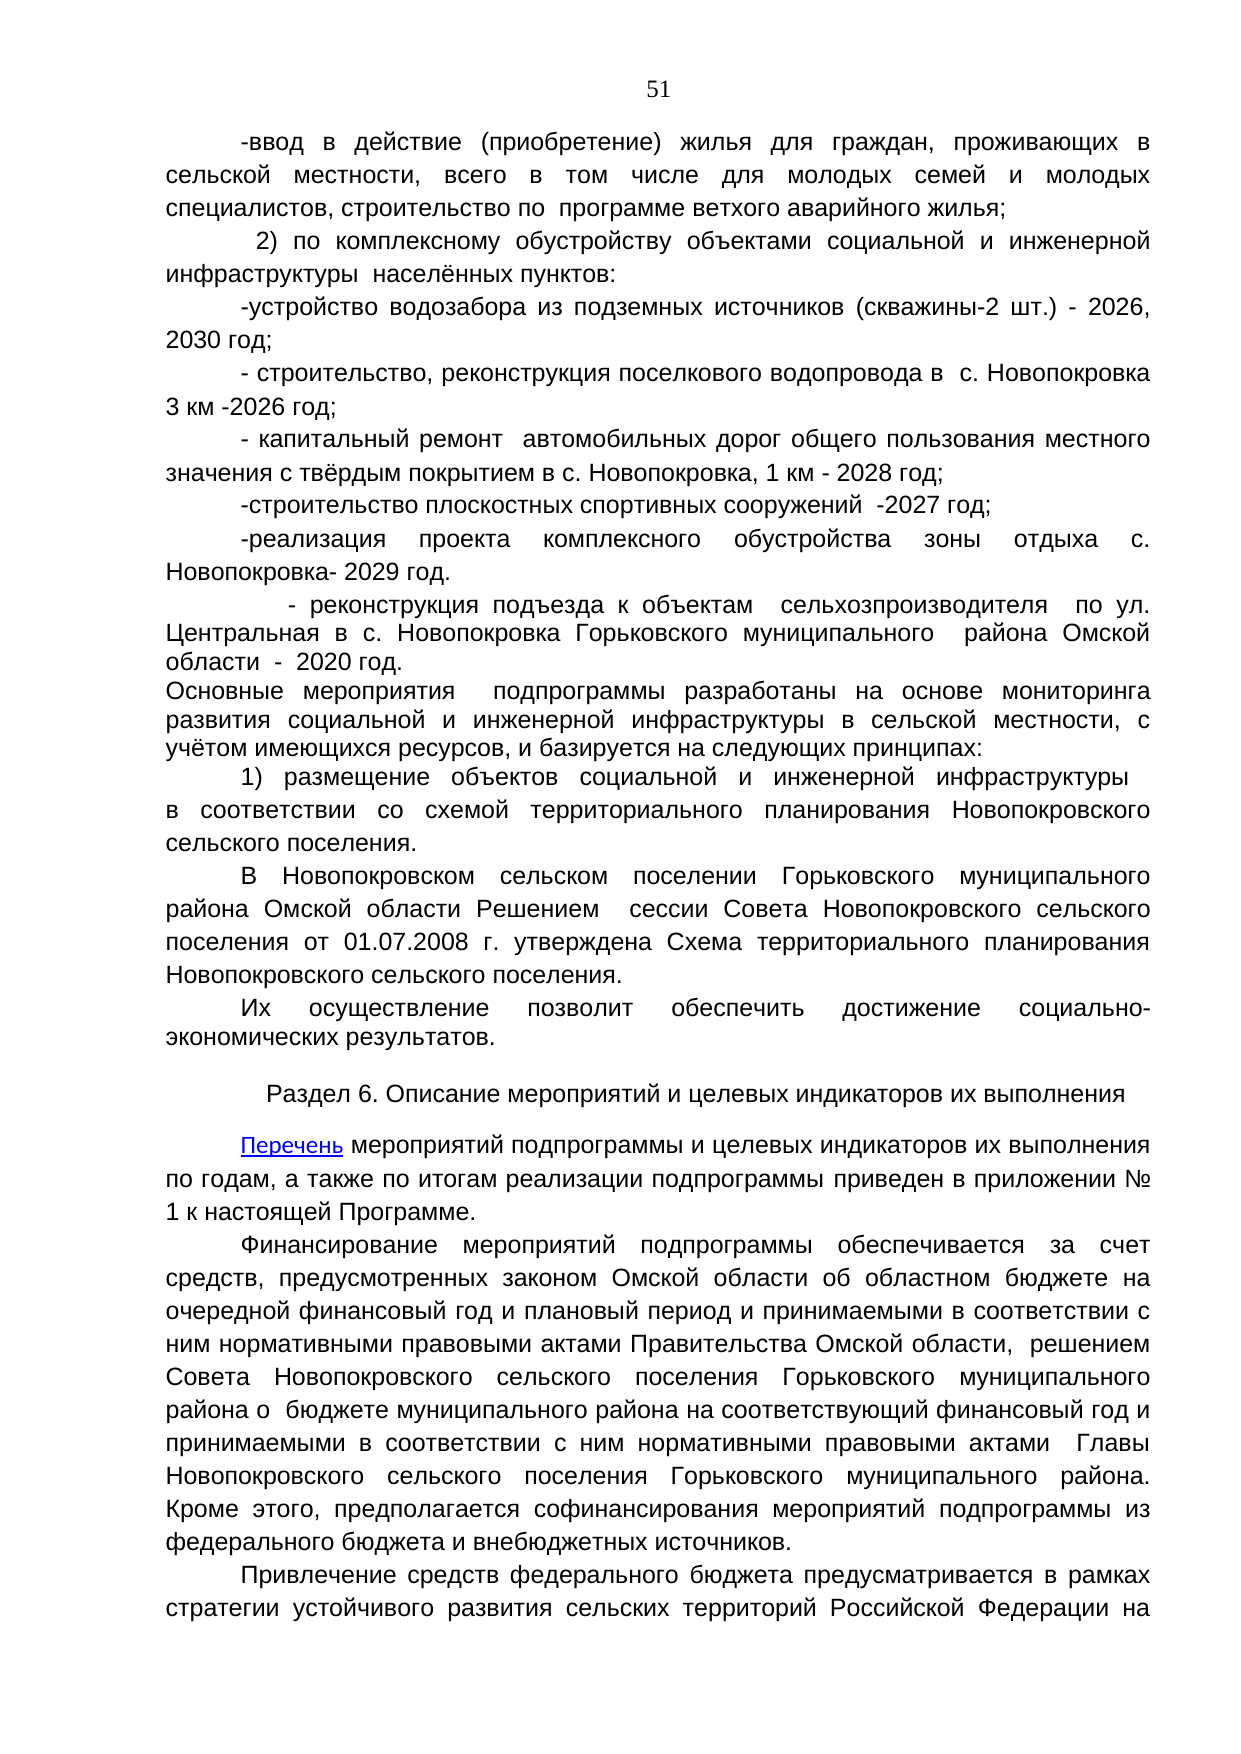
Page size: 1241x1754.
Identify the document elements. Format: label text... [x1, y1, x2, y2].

text Перечень мероприятий подпрограммы и целевых индикаторов их выполнения по годам, а также по итогам реализации подпрограммы приведен в приложении № 1 к настоящей Программе. [165, 1129, 1152, 1226]
text Их осуществление позволит обеспечить достижение социально-экономических результатов. [165, 993, 1152, 1051]
text Финансирование мероприятий подпрограммы обеспечивается за счет средств, предусмотренных законом Омской области об областном бюджете на очередной финансовый год и плановый период и принимаемыми в соответствии с ним нормативными правовыми актами Правительства Омской области, решением Совета Новопокровского сельского поселения Горьковского муниципального района о бюджете муниципального района на соответствующий финансовый год и принимаемыми в соответствии с ним нормативными правовыми актами Главы Новопокровского сельского поселения Горьковского муниципального района. Кроме этого, предполагается софинансирования мероприятий подпрограммы из федерального бюджета и внебюджетных источников. [165, 1230, 1152, 1556]
text - капитальный ремонт автомобильных дорог общего пользования местного значения с твёрдым покрытием в с. Новопокровка, 1 км - 2028 год; [165, 424, 1152, 486]
text - строительство, реконструкция поселкового водопровода в с. Новопокровка 3 км -2026 год; [165, 358, 1152, 420]
text - реконструкция подъезда к объектам сельхозпроизводителя по ул. Центральная в с. Новопокровка Горьковского муниципального района Омской области - 2020 год. [165, 589, 1152, 676]
text -устройство водозабора из подземных источников (скважины-2 шт.) - 2026, 2030 год; [165, 292, 1152, 354]
text 1) размещение объектов социальной и инженерной инфраструктуры в соответствии со схемой территориального планирования Новопокровского сельского поселения. [165, 762, 1152, 857]
text Раздел 6. Описание мероприятий и целевых индикаторов их выполнения [165, 1079, 1152, 1108]
text Основные мероприятия подпрограммы разработаны на основе мониторинга развития социальной и инженерной инфраструктуры в сельской местности, с учётом имеющихся ресурсов, и базируется на следующих принципах: [165, 676, 1152, 762]
text В Новопокровском сельском поселении Горьковского муниципального района Омской области Решением сессии Совета Новопокровского сельского поселения от 01.07.2008 г. утверждена Схема территориального планирования Новопокровского сельского поселения. [165, 861, 1152, 989]
text 2) по комплексному обустройству объектами социальной и инженерной инфраструктуры населённых пунктов: [165, 226, 1152, 288]
text -реализация проекта комплексного обустройства зоны отдыха с. Новопокровка- 2029 год. [165, 523, 1152, 585]
text -ввод в действие (приобретение) жилья для граждан, проживающих в сельской местности, всего в том числе для молодых семей и молодых специалистов, строительство по программе ветхого аварийного жилья; [165, 127, 1152, 222]
text -строительство плоскостных спортивных сооружений -2027 год; [165, 491, 1152, 519]
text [165, 1560, 1152, 1622]
